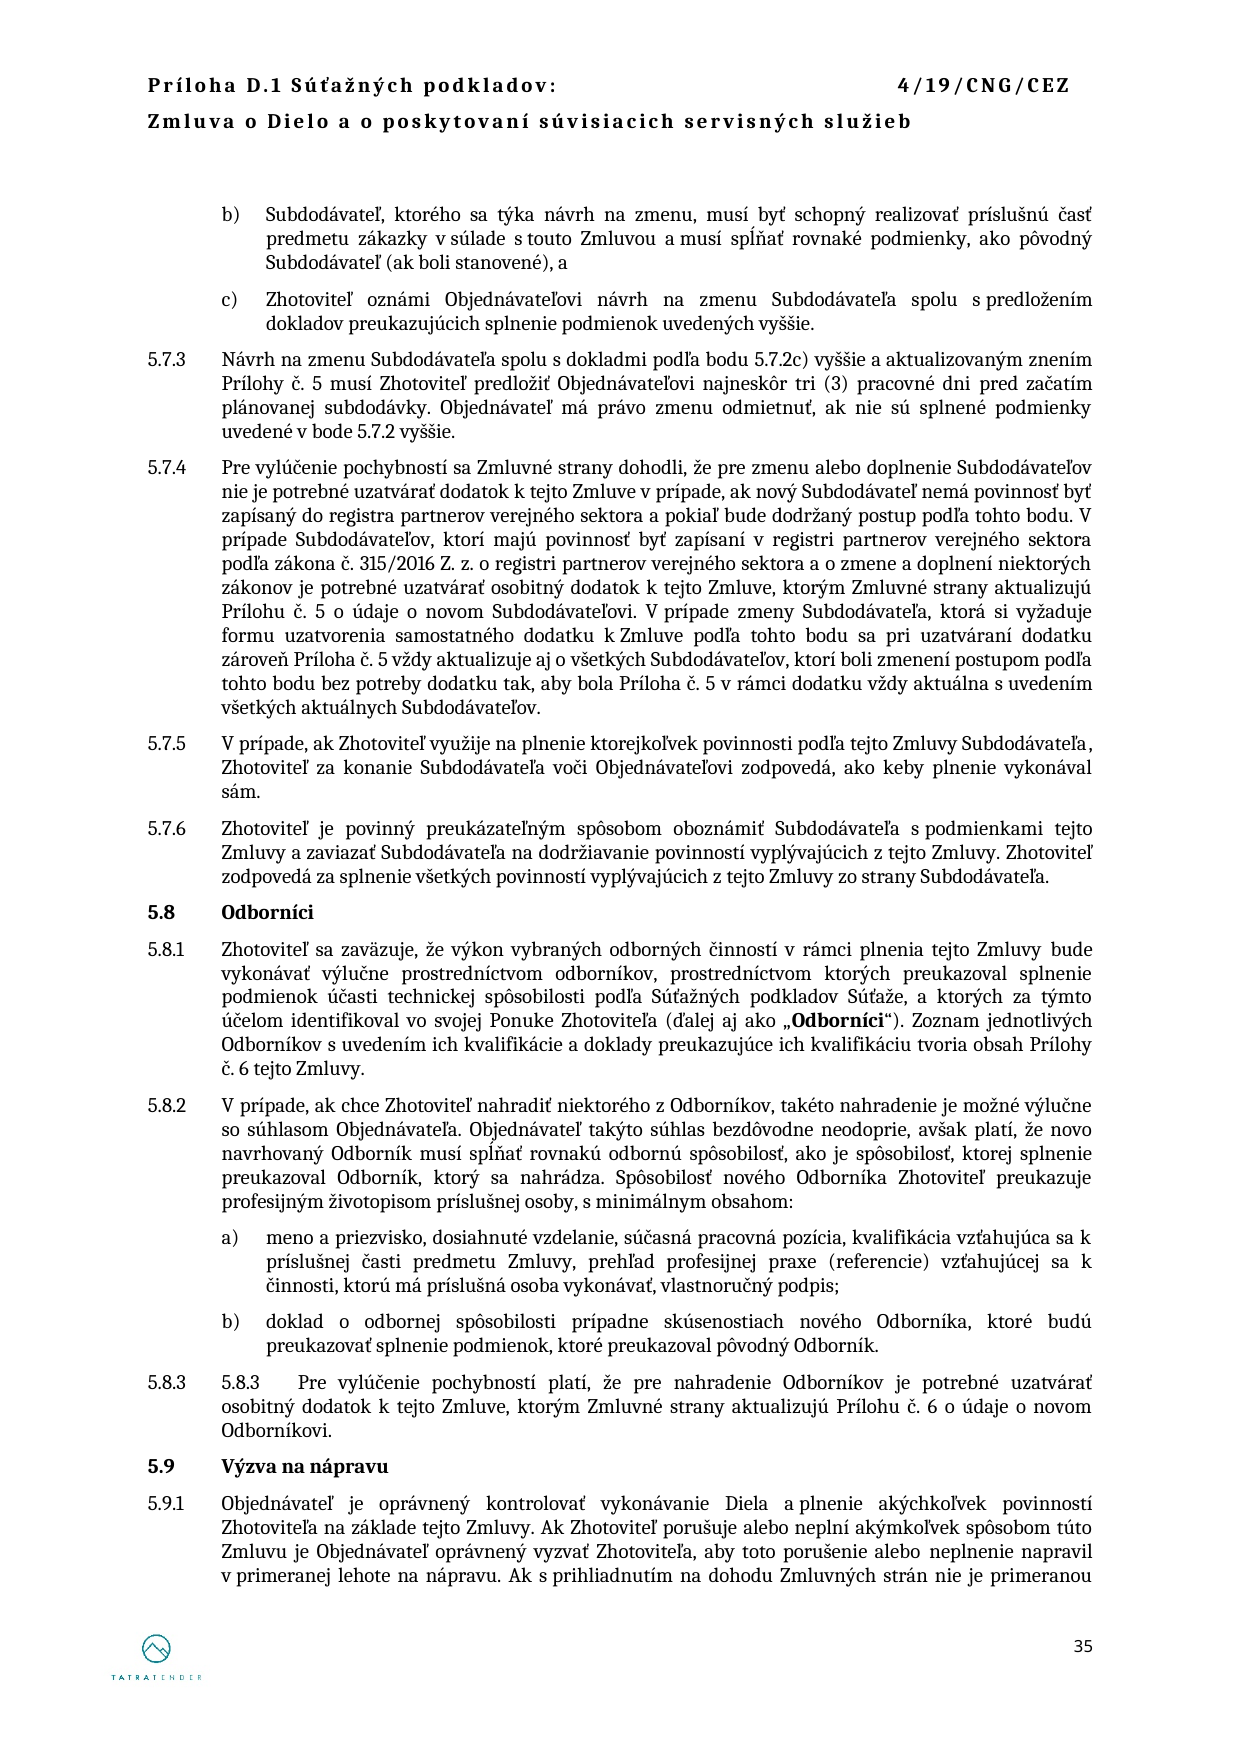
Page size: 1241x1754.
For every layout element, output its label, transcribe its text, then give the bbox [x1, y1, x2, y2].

list V prípade, ak chce Zhotoviteľ nahradiť niektorého z Odborníkov, takéto nahradenie je možné výlučne so súhlasom Objednávateľa. Objednávateľ takýto súhlas bezdôvodne neodoprie, avšak platí, že novo navrhovaný Odborník musí spĺňať rovnakú odbornú spôsobilosť, ako je spôsobilosť, ktorej splnenie preukazoval Odborník, ktorý sa nahrádza. Spôsobilosť nového Odborníka Zhotoviteľ preukazuje profesijným životopisom príslušnej osoby, s minimálnym obsahom: [148, 1093, 1093, 1213]
list 5.8.3 Pre vylúčenie pochybností platí, že pre nahradenie Odborníkov je potrebné uzatvárať osobitný dodatok k tejto Zmluve, ktorým Zmluvné strany aktualizujú Prílohu č. 6 o údaje o novom Odborníkovi. [148, 1371, 1093, 1442]
list doklad o odbornej spôsobilosti prípadne skúsenostiach nového Odborníka, ktoré budú preukazovať splnenie podmienok, ktoré preukazoval pôvodný Odborník. [221, 1310, 1093, 1358]
list Odborníci [148, 901, 1093, 925]
list Subdodávateľ, ktorého sa týka návrh na zmenu, musí byť schopný realizovať príslušnú časť predmetu zákazky v súlade s touto Zmluvou a musí spĺňať rovnaké podmienky, ako pôvodný Subdodávateľ (ak boli stanovené), a [221, 203, 1093, 275]
list meno a priezvisko, dosiahnuté vzdelanie, súčasná pracovná pozícia, kvalifikácia vzťahujúca sa k príslušnej časti predmetu Zmluvy, prehľad profesijnej praxe (referencie) vzťahujúcej sa k činnosti, ktorú má príslušná osoba vykonávať, vlastnoručný podpis; [221, 1226, 1093, 1298]
list Návrh na zmenu Subdodávateľa spolu s dokladmi podľa bodu 5.7.2c) vyššie a aktualizovaným znením Prílohy č. 5 musí Zhotoviteľ predložiť Objednávateľovi najneskôr tri (3) pracovné dni pred začatím plánovanej subdodávky. Objednávateľ má právo zmenu odmietnuť, ak nie sú splnené podmienky uvedené v bode 5.7.2 vyššie. [148, 348, 1093, 443]
list Zhotoviteľ oznámi Objednávateľovi návrh na zmenu Subdodávateľa spolu s predložením dokladov preukazujúcich splnenie podmienok uvedených vyššie. [221, 287, 1093, 335]
list Výzva na nápravu [148, 1455, 1093, 1479]
picture [90, 1610, 222, 1704]
list Pre vylúčenie pochybností sa Zmluvné strany dohodli, že pre zmenu alebo doplnenie Subdodávateľov nie je potrebné uzatvárať dodatok k tejto Zmluve v prípade, ak nový Subdodávateľ nemá povinnosť byť zapísaný do registra partnerov verejného sektora a pokiaľ bude dodržaný postup podľa tohto bodu. V prípade Subdodávateľov, ktorí majú povinnosť byť zapísaní v registri partnerov verejného sektora podľa zákona č. 315/2016 Z. z. o registri partnerov verejného sektora a o zmene a doplnení niektorých zákonov je potrebné uzatvárať osobitný dodatok k tejto Zmluve, ktorým Zmluvné strany aktualizujú Prílohu č. 5 o údaje o novom Subdodávateľovi. V prípade zmeny Subdodávateľa, ktorá si vyžaduje formu uzatvorenia samostatného dodatku k Zmluve podľa tohto bodu sa pri uzatváraní dodatku zároveň Príloha č. 5 vždy aktualizuje aj o všetkých Subdodávateľov, ktorí boli zmenení postupom podľa tohto bodu bez potreby dodatku tak, aby bola Príloha č. 5 v rámci dodatku vždy aktuálna s uvedením všetkých aktuálnych Subdodávateľov. [148, 456, 1093, 719]
list Zhotoviteľ sa zaväzuje, že výkon vybraných odborných činností v rámci plnenia tejto Zmluvy bude vykonávať výlučne prostredníctvom odborníkov, prostredníctvom ktorých preukazoval splnenie podmienok účasti technickej spôsobilosti podľa Súťažných podkladov Súťaže, a ktorých za týmto účelom identifikoval vo svojej Ponuke Zhotoviteľa (ďalej aj ako „Odborníci“). Zoznam jednotlivých Odborníkov s uvedením ich kvalifikácie a doklady preukazujúce ich kvalifikáciu tvoria obsah Prílohy č. 6 tejto Zmluvy. [148, 937, 1093, 1081]
list Zhotoviteľ je povinný preukázateľným spôsobom oboznámiť Subdodávateľa s podmienkami tejto Zmluvy a zaviazať Subdodávateľa na dodržiavanie povinností vyplývajúcich z tejto Zmluvy. Zhotoviteľ zodpovedá za splnenie všetkých povinností vyplývajúcich z tejto Zmluvy zo strany Subdodávateľa. [148, 816, 1093, 888]
list V prípade, ak Zhotoviteľ využije na plnenie ktorejkoľvek povinnosti podľa tejto Zmluvy Subdodávateľa, Zhotoviteľ za konanie Subdodávateľa voči Objednávateľovi zodpovedá, ako keby plnenie vykonával sám. [148, 732, 1093, 804]
